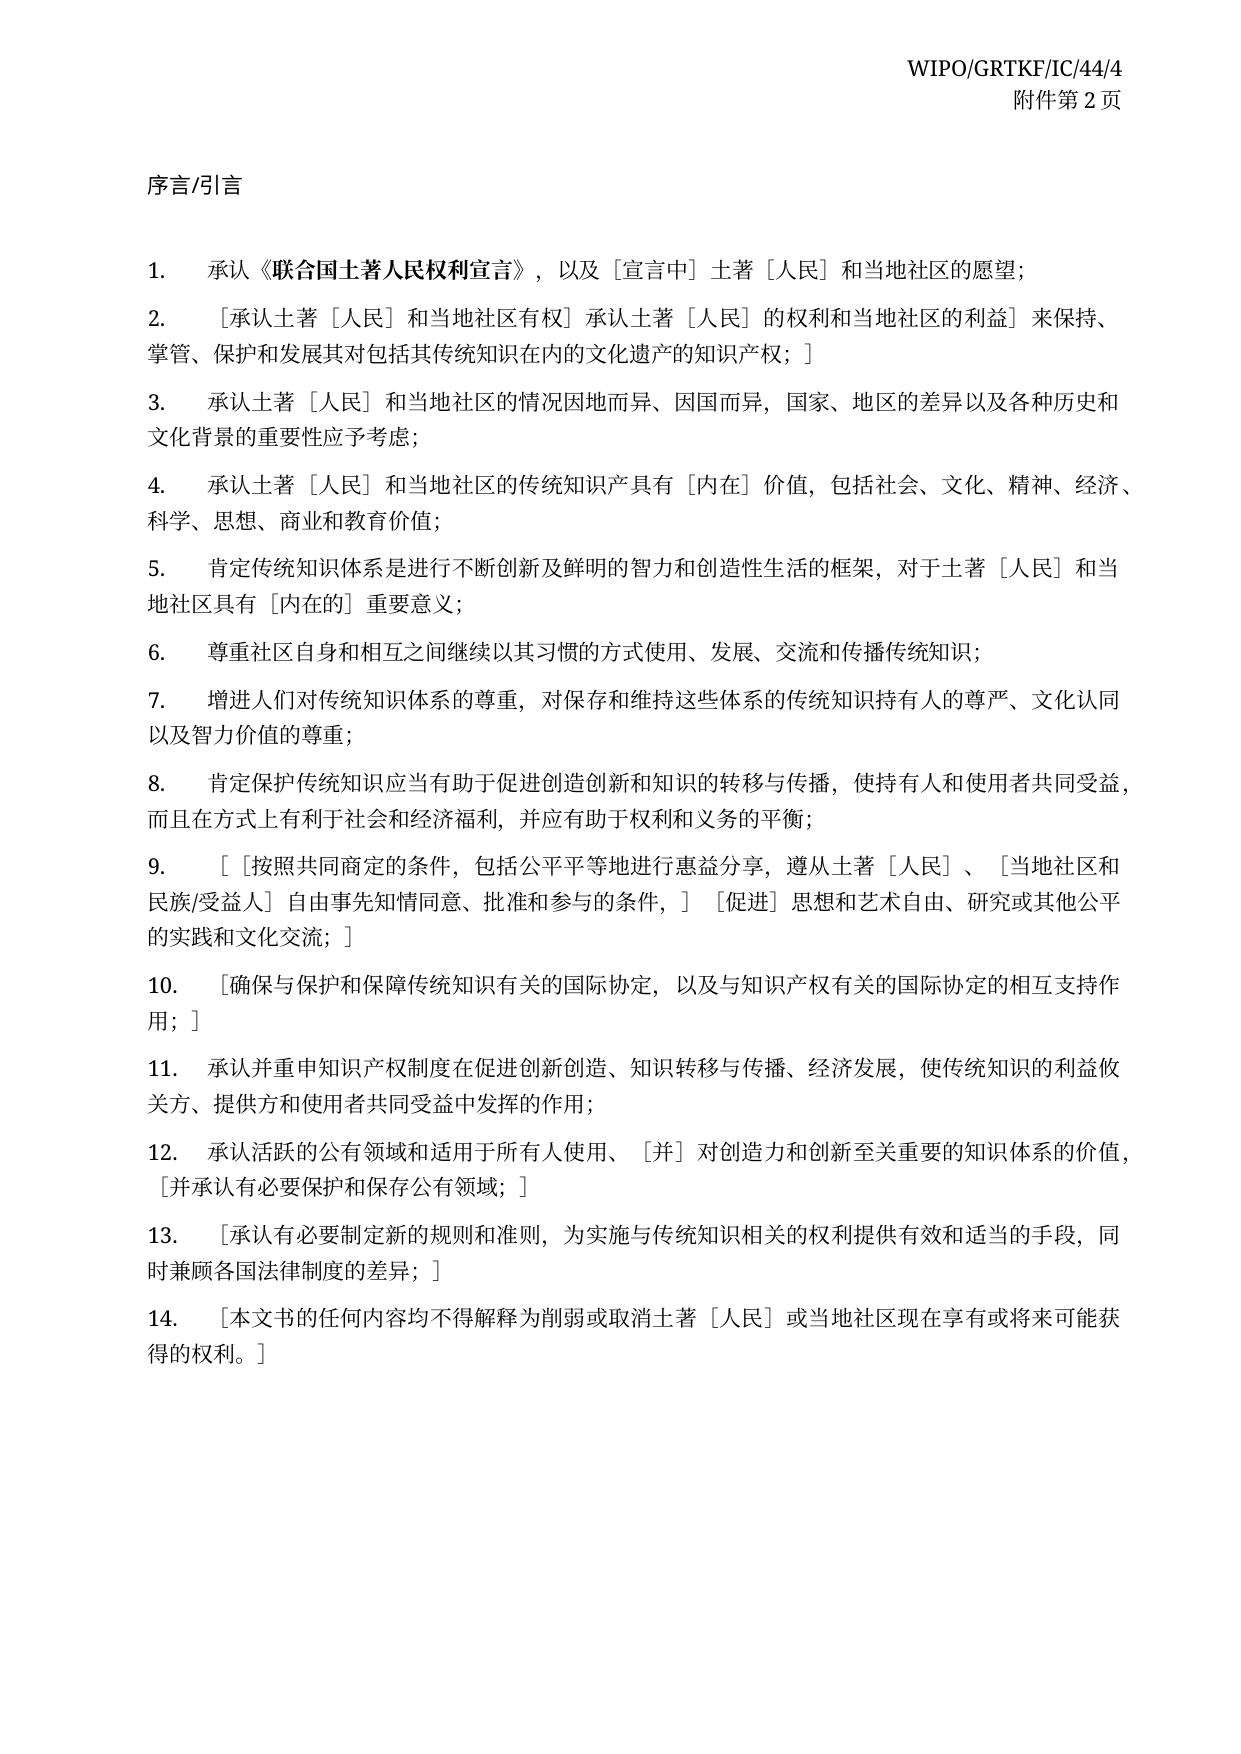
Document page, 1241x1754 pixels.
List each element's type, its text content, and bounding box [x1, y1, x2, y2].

list 肯定保护传统知识应当有助于促进创造创新和知识的转移与传播，使持有人和使用者共同受益，而且在方式上有利于社会和经济福利，并应有助于权利和义务的平衡； [148, 762, 1122, 833]
list 承认土著［人民］和当地社区的情况因地而异、因国而异，国家、地区的差异以及各种历史和文化背景的重要性应予考虑； [148, 381, 1122, 452]
list ［确保与保护和保障传统知识有关的国际协定，以及与知识产权有关的国际协定的相互支持作用；］ [148, 964, 1122, 1035]
list 承认《联合国土著人民权利宣言》，以及［宣言中］土著［人民］和当地社区的愿望； [148, 250, 1122, 285]
text 序言/引言 [148, 164, 1122, 200]
list ［［按照共同商定的条件，包括公平平等地进行惠益分享，遵从土著［人民］、［当地社区和民族/受益人］自由事先知情同意、批准和参与的条件，］［促进］思想和艺术自由、研究或其他公平的实践和文化交流；］ [148, 846, 1122, 952]
list 承认土著［人民］和当地社区的传统知识产具有［内在］价值，包括社会、文化、精神、经济、科学、思想、商业和教育价值； [148, 464, 1122, 535]
list ［承认有必要制定新的规则和准则，为实施与传统知识相关的权利提供有效和适当的手段，同时兼顾各国法律制度的差异；］ [148, 1214, 1122, 1285]
list 承认并重申知识产权制度在促进创新创造、知识转移与传播、经济发展，使传统知识的利益攸关方、提供方和使用者共同受益中发挥的作用； [148, 1048, 1122, 1119]
list ［本文书的任何内容均不得解释为削弱或取消土著［人民］或当地社区现在享有或将来可能获得的权利。］ [148, 1298, 1122, 1369]
list 尊重社区自身和相互之间继续以其习惯的方式使用、发展、交流和传播传统知识； [148, 631, 1122, 667]
list 承认活跃的公有领域和适用于所有人使用、［并］对创造力和创新至关重要的知识体系的价值，［并承认有必要保护和保存公有领域；］ [148, 1131, 1122, 1202]
list 增进人们对传统知识体系的尊重，对保存和维持这些体系的传统知识持有人的尊严、文化认同以及智力价值的尊重； [148, 679, 1122, 750]
list 肯定传统知识体系是进行不断创新及鲜明的智力和创造性生活的框架，对于土著［人民］和当地社区具有［内在的］重要意义； [148, 548, 1122, 619]
list ［承认土著［人民］和当地社区有权］承认土著［人民］的权利和当地社区的利益］来保持、掌管、保护和发展其对包括其传统知识在内的文化遗产的知识产权；］ [148, 298, 1122, 369]
